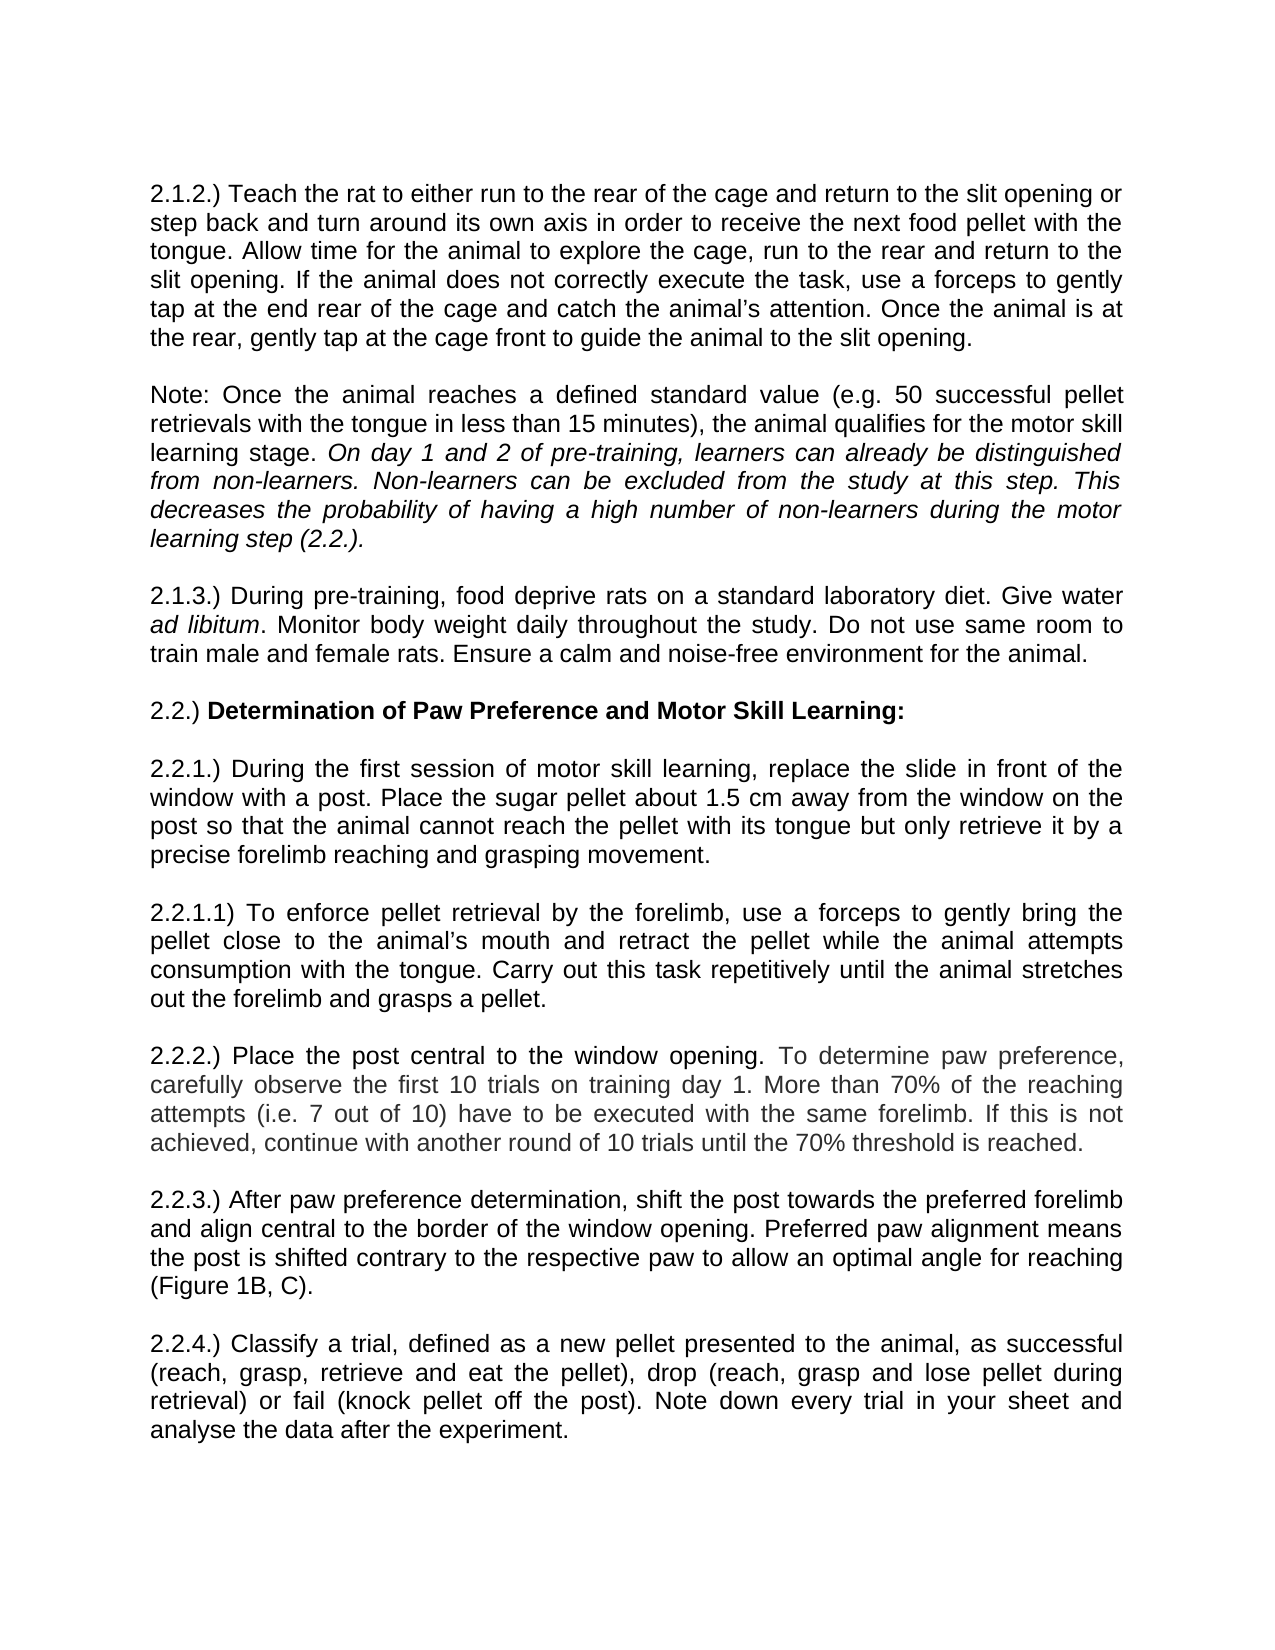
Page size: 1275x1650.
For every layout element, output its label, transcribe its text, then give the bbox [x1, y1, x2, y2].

text 2.2.4.) Classify a trial, defined as a new pellet presented to the animal, as successful (reach, grasp, retrieve and eat the pellet), drop (reach, grasp and lose pellet during retrieval) or fail (knock pellet off the post). Note down every trial in your sheet and analyse the data after the experiment. [150, 1329, 1125, 1444]
text 2.1.2.) Teach the rat to either run to the rear of the cage and return to the slit opening or step back and turn around its own axis in order to receive the next food pellet with the tongue. Allow time for the animal to explore the cage, run to the rear and return to the slit opening. If the animal does not correctly execute the task, use a forceps to gently tap at the end rear of the cage and catch the animal’s attention. Once the animal is at the rear, gently tap at the cage front to guide the animal to the slit opening. [150, 179, 1125, 351]
text 2.2.1.1) To enforce pellet retrieval by the forelimb, use a forceps to gently bring the pellet close to the animal’s mouth and retract the pellet while the animal attempts consumption with the tongue. Carry out this task repetitively until the animal stretches out the forelimb and grasps a pellet. [150, 897, 1125, 1012]
text 2.1.3.) During pre-training, food deprive rats on a standard laboratory diet. Give water ad libitum. Monitor body weight daily throughout the study. Do not use same room to train male and female rats. Ensure a calm and noise-free environment for the animal. [150, 581, 1125, 667]
text 2.2.3.) After paw preference determination, shift the post towards the preferred forelimb and align central to the border of the window opening. Preferred paw alignment means the post is shifted contrary to the respective paw to allow an optimal angle for reaching (Figure 1B, C). [150, 1185, 1125, 1300]
text Note: Once the animal reaches a defined standard value (e.g. 50 successful pellet retrievals with the tongue in less than 15 minutes), the animal qualifies for the motor skill learning stage. On day 1 and 2 of pre-training, learners can already be distinguished from non-learners. Non-learners can be excluded from the study at this step. This decreases the probability of having a high number of non-learners during the motor learning step (2.2.). [150, 380, 1125, 552]
text 2.2.1.) During the first session of motor skill learning, replace the slide in front of the window with a post. Place the sugar pellet about 1.5 cm away from the window on the post so that the animal cannot reach the pellet with its tongue but only retrieve it by a precise forelimb reaching and grasping movement. [150, 754, 1125, 869]
text 2.2.2.) Place the post central to the window opening. To determine paw preference, carefully observe the first 10 trials on training day 1. More than 70% of the reaching attempts (i.e. 7 out of 10) have to be executed with the same forelimb. If this is not achieved, continue with another round of 10 trials until the 70% threshold is reached. [150, 1041, 1125, 1156]
text 2.2.) Determination of Paw Preference and Motor Skill Learning: [150, 696, 1125, 725]
